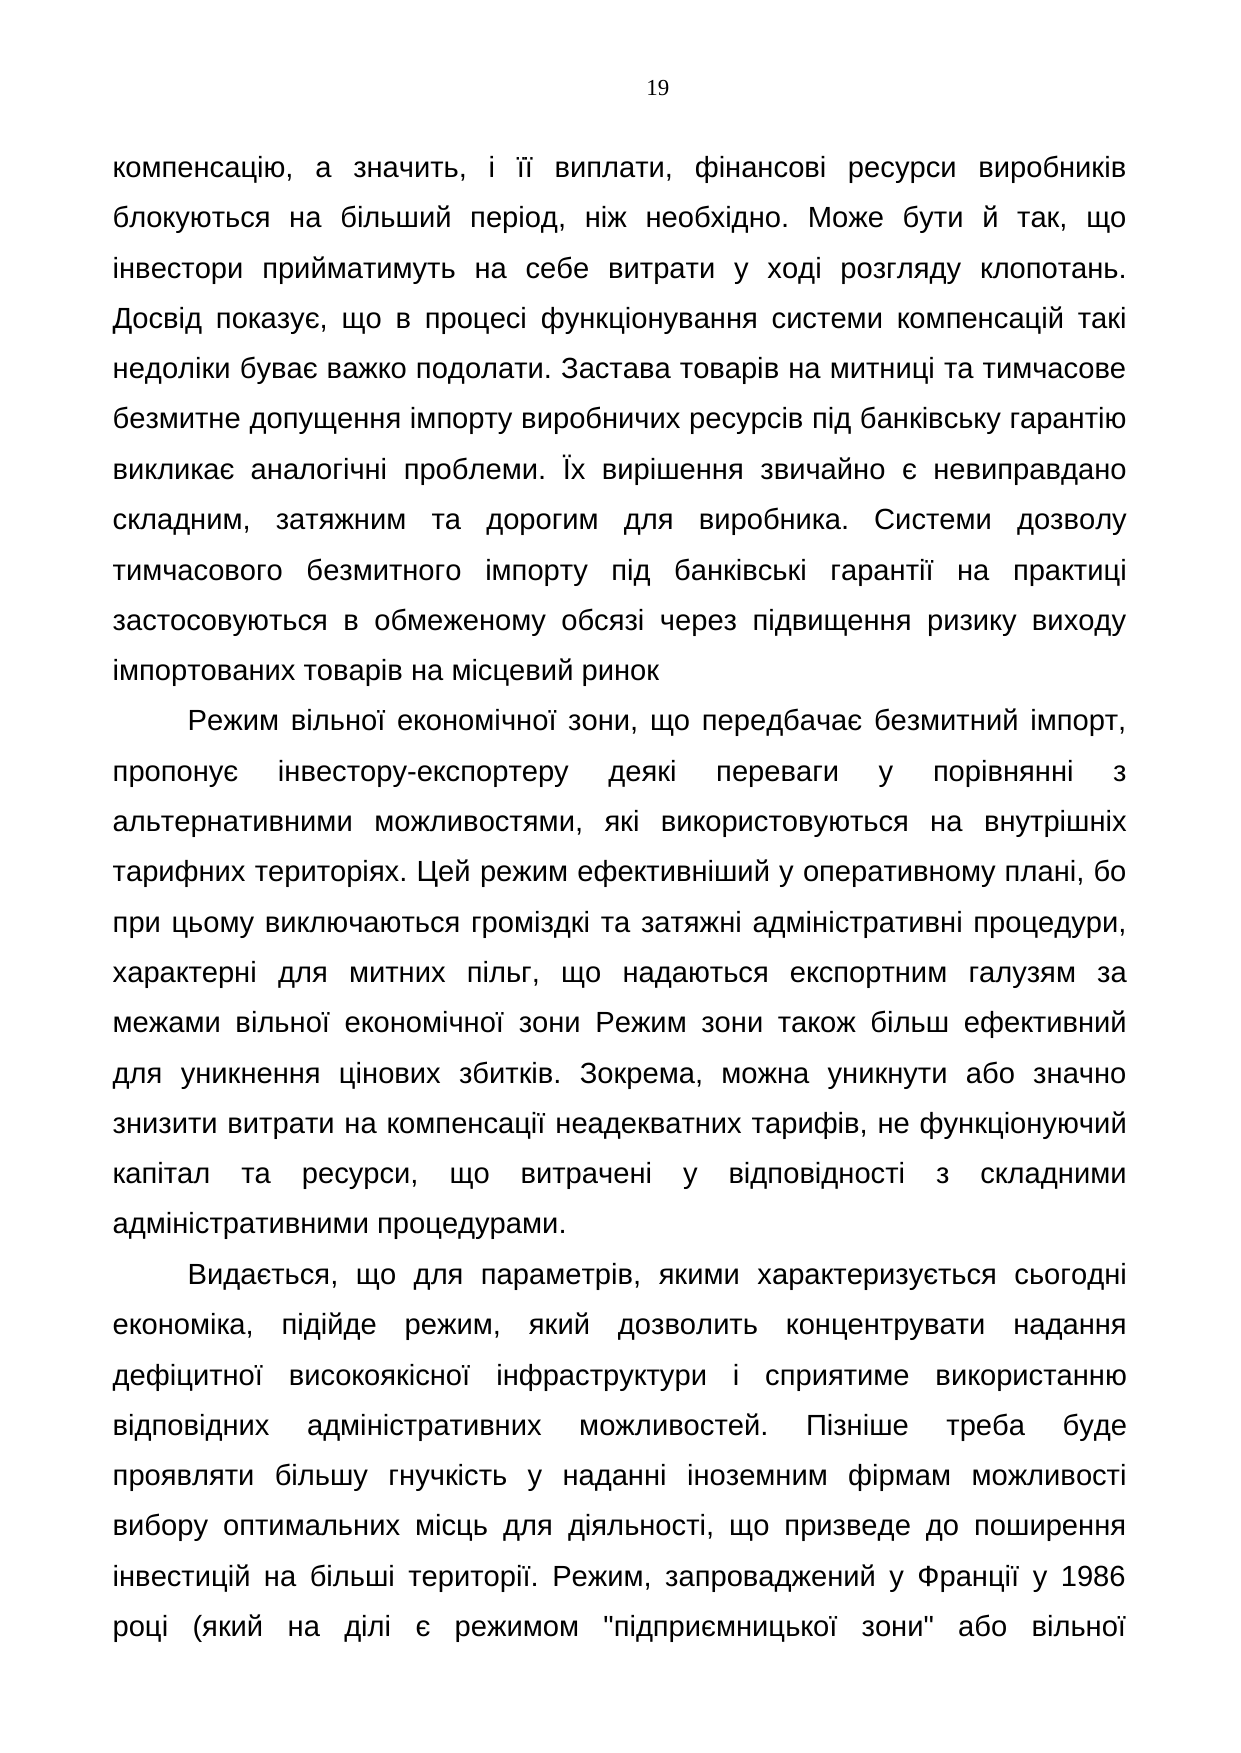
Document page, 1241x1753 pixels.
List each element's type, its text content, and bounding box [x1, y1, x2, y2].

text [112, 1257, 1128, 1643]
text Режим вільної економічної зони, що передбачає безмитний імпорт, пропонує інвестору-експортеру деякі переваги у порівнянні з альтернативними можливостями, які використовуються на внутрішніх тарифних територіях. Цей режим ефективніший у оперативному плані, бо при цьому виключаються громіздкі та затяжні адміністративні процедури, характерні для митних пільг, що надаються експортним галузям за межами вільної економічної зони Режим зони також більш ефективний для уникнення цінових збитків. Зокрема, можна уникнути або значно знизити витрати на компенсації неадекватних тарифів, не функціонуючий капітал та ресурси, що витрачені у відповідності з складними адміністративними процедурами. [112, 703, 1128, 1240]
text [112, 150, 1128, 687]
